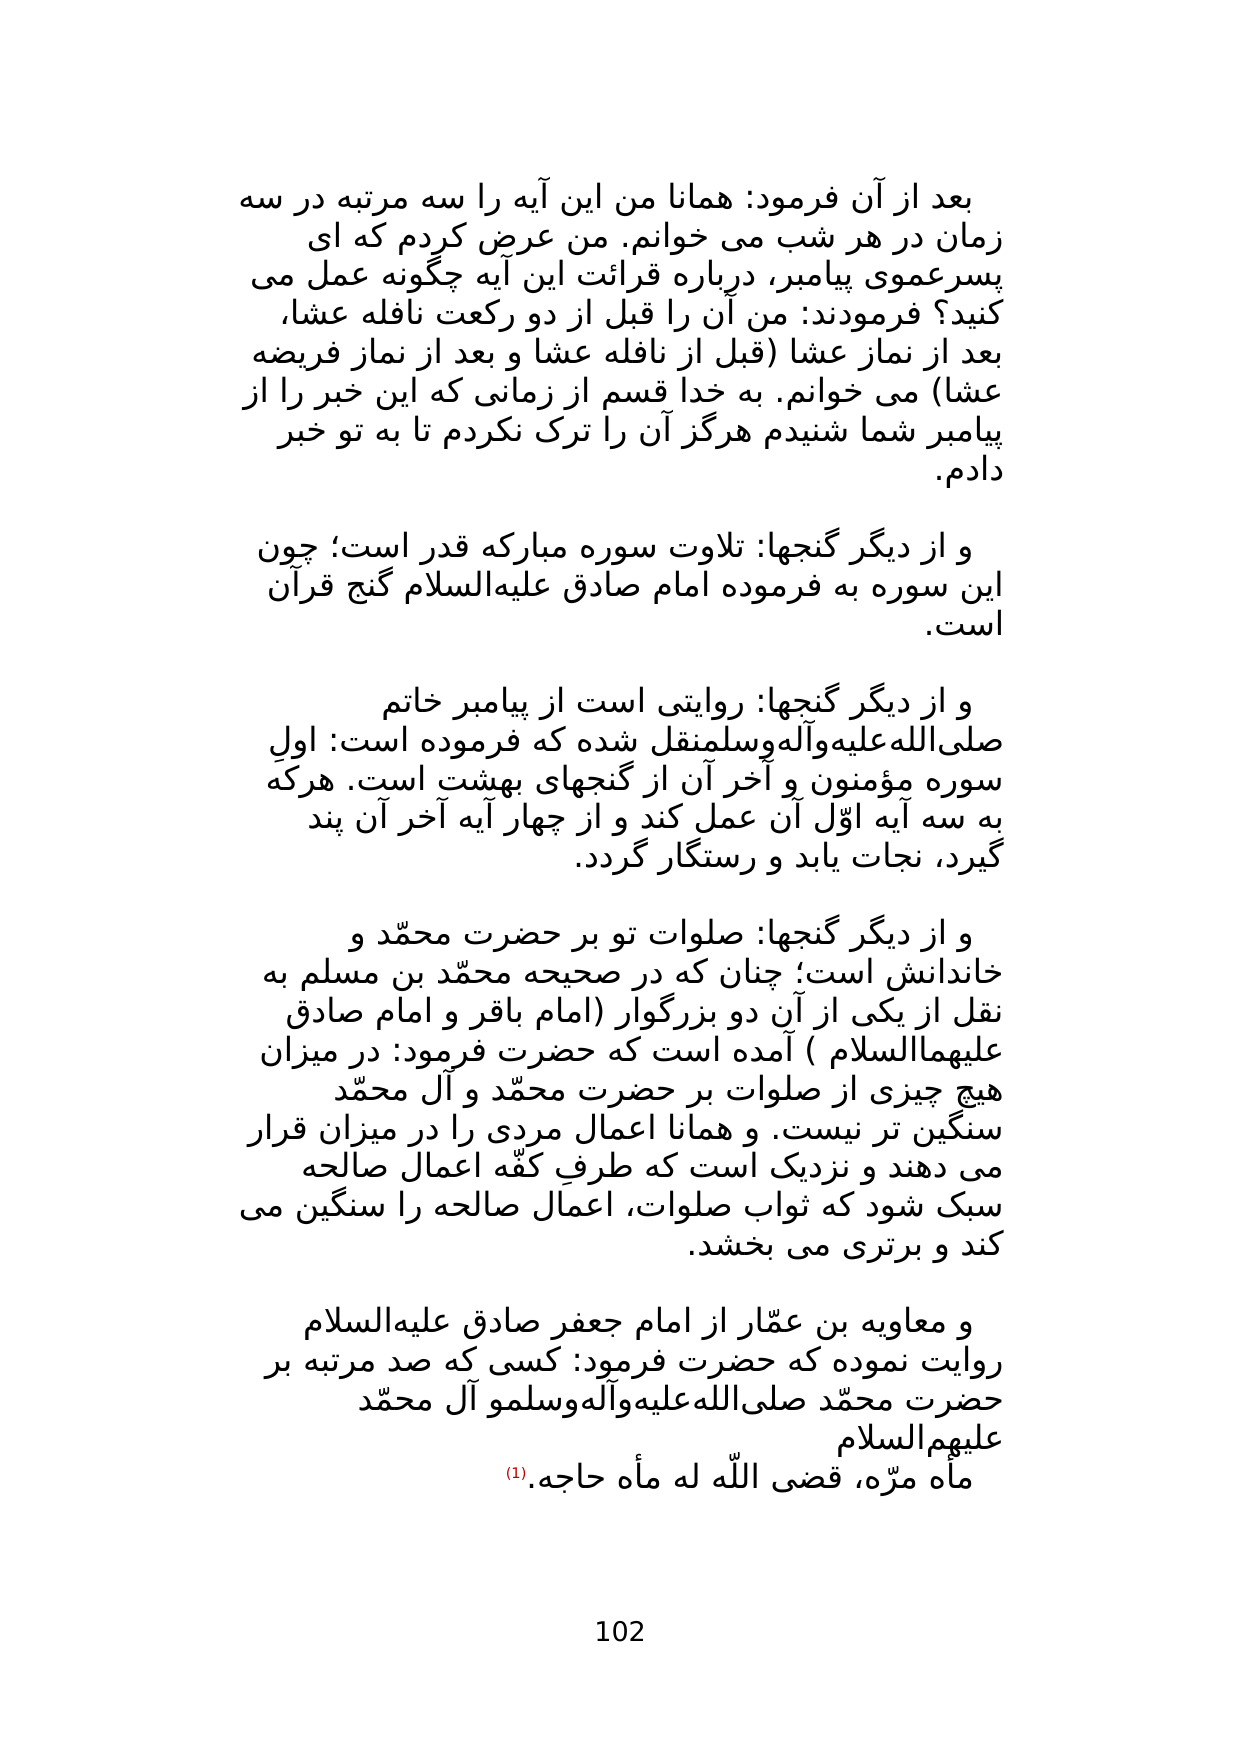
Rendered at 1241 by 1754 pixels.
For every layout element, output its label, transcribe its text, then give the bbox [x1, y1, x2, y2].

text و معاویه بن عمّار از امام جعفر صادق عليه‌السلام روایت نموده که حضرت فرمود: کسی که صد مرتبه بر حضرت محمّد صلى‌الله‌عليه‌وآله‌وسلمو آل محمّد عليهم‌السلام [236, 1302, 1004, 1457]
text و از دیگر گنجها: روایتی است از پیامبر خاتم صلى‌الله‌عليه‌وآله‌وسلمنقل شده که فرموده است: اولِ سوره مؤمنون و آخر آن از گنجهای بهشت است. هرکه به سه آیه اوّل آن عمل کند و از چهار آیه آخر آن پند گیرد، نجات یابد و رستگار گردد. [236, 681, 1004, 876]
text بعد از آن فرمود: همانا من این آیه را سه مرتبه در سه زمان در هر شب می خوانم. من عرض کردم که ای پسرعموی پیامبر، درباره قرائت این آیه چگونه عمل می کنید؟ فرمودند: من آن را قبل از دو رکعت نافله عشا، بعد از نماز عشا (قبل از نافله عشا و بعد از نماز فریضه عشا) می خوانم. به خدا قسم از زمانی که این خبر را از پیامبر شما شنیدم هرگز آن را ترک نکردم تا به تو خبر دادم. [236, 177, 1004, 488]
text و از دیگر گنجها: تلاوت سوره مبارکه قدر است؛ چون این سوره به فرموده امام صادق عليه‌السلام گنج قرآن است. [236, 526, 1004, 643]
text مأه مرّه، قضی اللّه له مأه حاجه.(1) [236, 1457, 1004, 1496]
text و از دیگر گنجها: صلوات تو بر حضرت محمّد و خاندانش است؛ چنان که در صحیحه محمّد بن مسلم به نقل از یکی از آن دو بزرگوار (امام باقر و امام صادق عليهما‌السلام ) آمده است که حضرت فرمود: در میزان هیچ چیزی از صلوات بر حضرت محمّد و آل محمّد سنگین تر نیست. و همانا اعمال مردی را در میزان قرار می دهند و نزدیک است که طرفِ کفّه اعمال صالحه سبک شود که ثواب صلوات، اعمال صالحه را سنگین می کند و برتری می بخشد. [236, 914, 1004, 1263]
